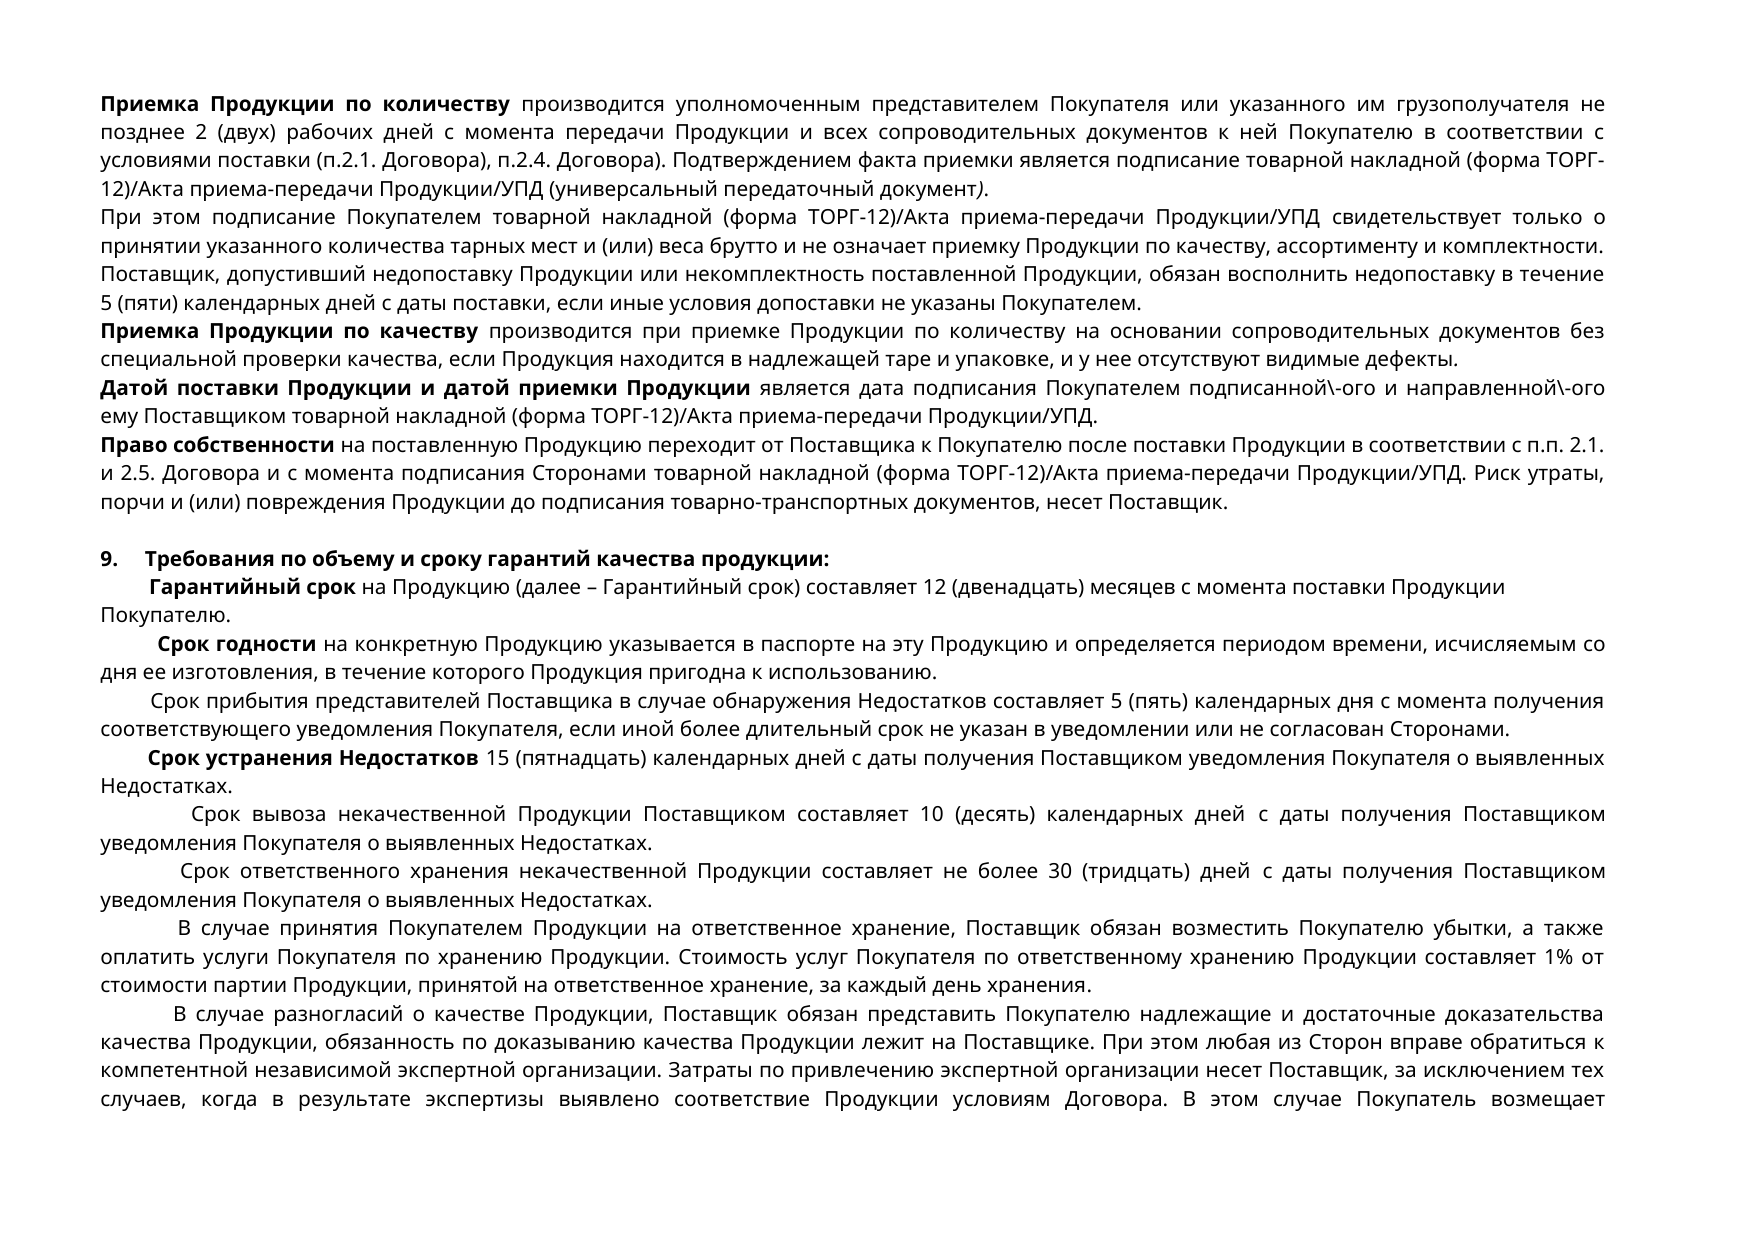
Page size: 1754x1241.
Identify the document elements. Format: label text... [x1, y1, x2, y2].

text Срок годности на конкретную Продукцию указывается в паспорте на эту Продукцию и определяется периодом времени, исчисляемым со дня ее изготовления, в течение которого Продукция пригодна к использованию. [100, 629, 1606, 686]
list Приемка Продукции по качеству производится при приемке Продукции по количеству на основании сопроводительных документов без специальной проверки качества, если Продукция находится в надлежащей таре и упаковке, и у нее отсутствуют видимые дефекты. [100, 316, 1606, 373]
text Срок прибытия представителей Поставщика в случае обнаружения Недостатков составляет 5 (пять) календарных дня с момента получения соответствующего уведомления Покупателя, если иной более длительный срок не указан в уведомлении или не согласован Сторонами. [100, 686, 1606, 743]
text Срок ответственного хранения некачественной Продукции составляет не более 30 (тридцать) дней с даты получения Поставщиком уведомления Покупателя о выявленных Недостатках. [100, 856, 1606, 913]
text Срок вывоза некачественной Продукции Поставщиком составляет 10 (десять) календарных дней с даты получения Поставщиком уведомления Покупателя о выявленных Недостатках. [100, 799, 1606, 856]
list Требования по объему и сроку гарантий качества продукции: Гарантийный срок на Продукцию (далее – Гарантийный срок) составляет 12 (двенадцать) месяцев с момента поставки Продукции Покупателю. [100, 544, 1606, 629]
list При этом подписание Покупателем товарной накладной (форма ТОРГ-12)/Акта приема-передачи Продукции/УПД свидетельствует только о принятии указанного количества тарных мест и (или) веса брутто и не означает приемку Продукции по качеству, ассортименту и комплектности. [100, 202, 1606, 259]
list Поставщик, допустивший недопоставку Продукции или некомплектность поставленной Продукции, обязан восполнить недопоставку в течение 5 (пяти) календарных дней с даты поставки, если иные условия допоставки не указаны Покупателем. [100, 259, 1606, 316]
text Датой поставки Продукции и датой приемки Продукции является дата подписания Покупателем подписанной\-ого и направленной\-ого ему Поставщиком товарной накладной (форма ТОРГ-12)/Акта приема-передачи Продукции/УПД. [100, 373, 1606, 430]
text Приемка Продукции по количеству производится уполномоченным представителем Покупателя или указанного им грузополучателя не позднее 2 (двух) рабочих дней с момента передачи Продукции и всех сопроводительных документов к ней Покупателю в соответствии с условиями поставки (п.2.1. Договора), п.2.4. Договора). Подтверждением факта приемки является подписание товарной накладной (форма ТОРГ-12)/Акта приема-передачи Продукции/УПД (универсальный передаточный документ). [100, 89, 1606, 202]
text В случае принятия Покупателем Продукции на ответственное хранение, Поставщик обязан возместить Покупателю убытки, а также оплатить услуги Покупателя по хранению Продукции. Стоимость услуг Покупателя по ответственному хранению Продукции составляет 1% от стоимости партии Продукции, принятой на ответственное хранение, за каждый день хранения. [100, 913, 1606, 999]
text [100, 999, 1606, 1112]
text Срок устранения Недостатков 15 (пятнадцать) календарных дней с даты получения Поставщиком уведомления Покупателя о выявленных Недостатках. [100, 743, 1606, 799]
text Право собственности на поставленную Продукцию переходит от Поставщика к Покупателю после поставки Продукции в соответствии с п.п. 2.1. и 2.5. Договора и с момента подписания Сторонами товарной накладной (форма ТОРГ-12)/Акта приема-передачи Продукции/УПД. Риск утраты, порчи и (или) повреждения Продукции до подписания товарно-транспортных документов, несет Поставщик. [100, 430, 1606, 515]
